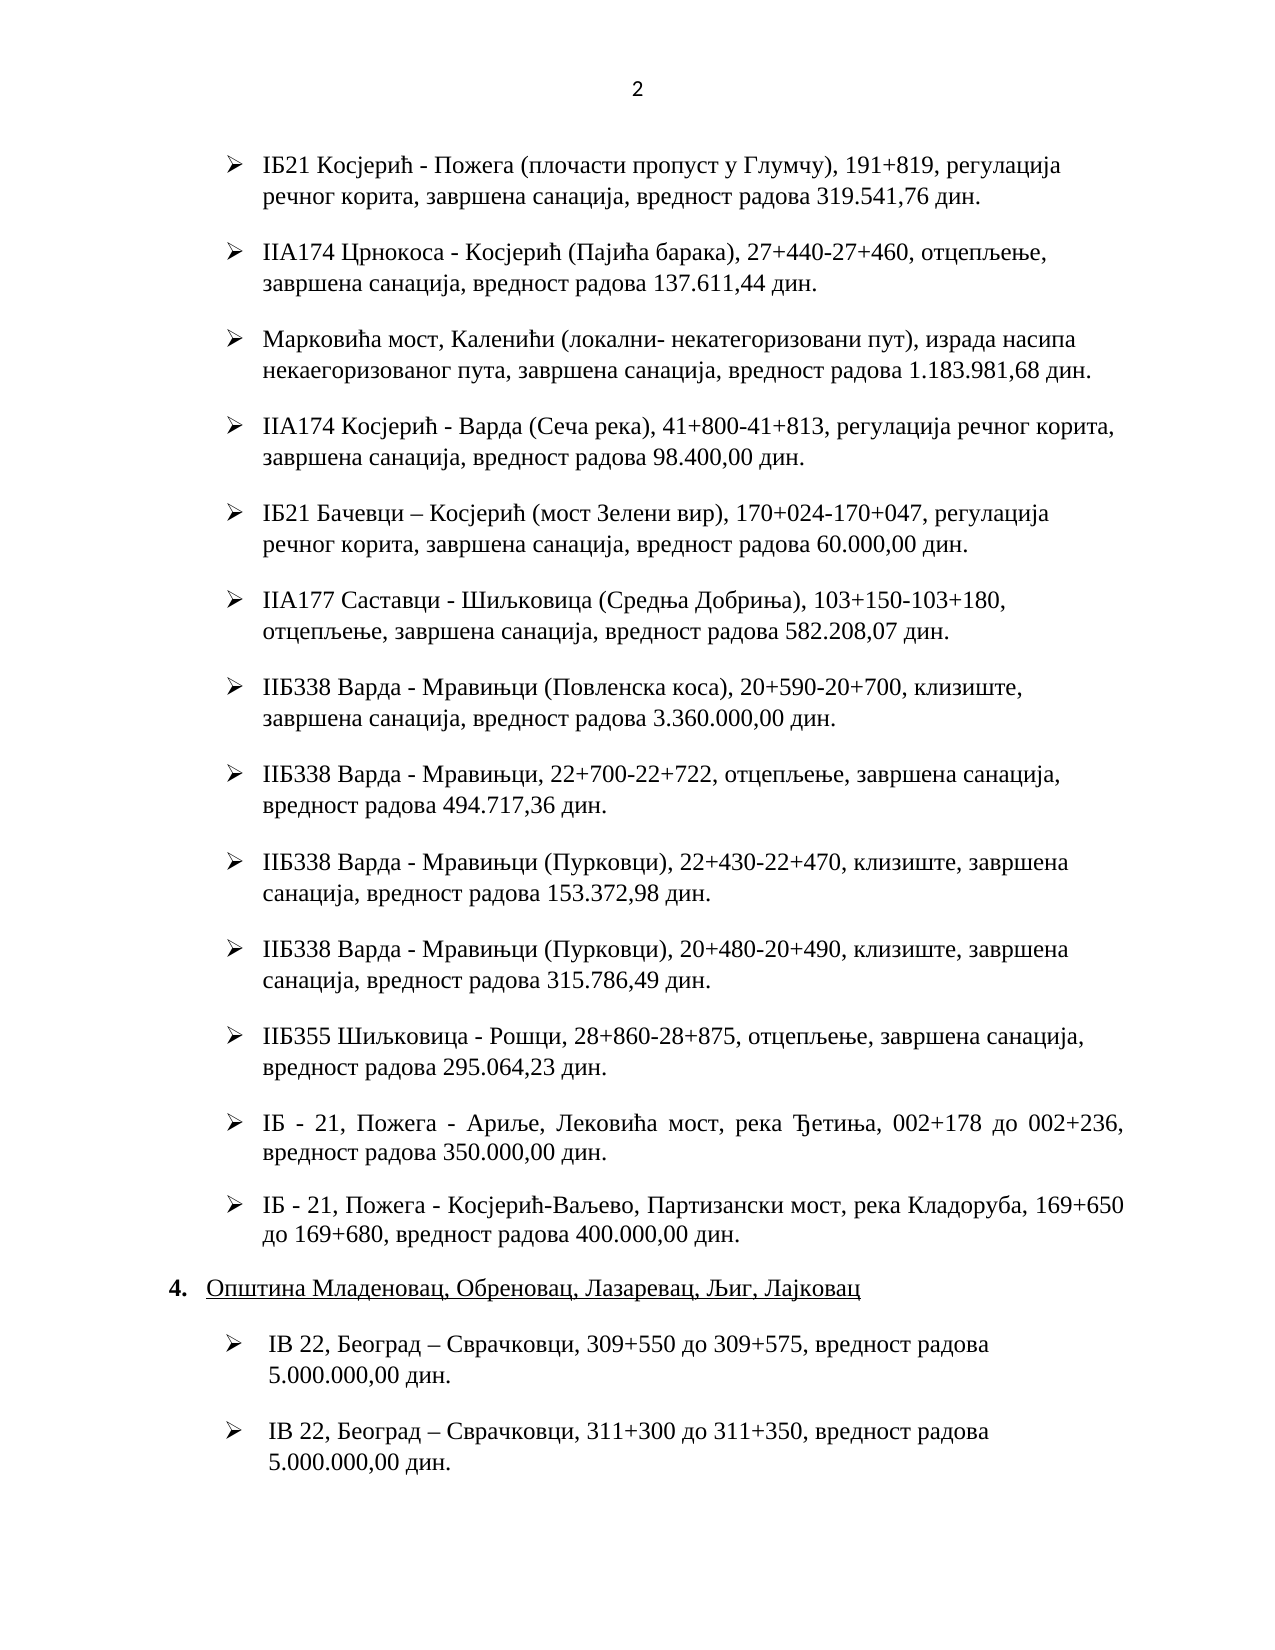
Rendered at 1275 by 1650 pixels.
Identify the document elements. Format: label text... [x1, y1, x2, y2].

list IIБ338 Варда - Мравињци (Повленска коса), 20+590-20+700, клизиште, завршена санација, вредност радова 3.360.000,00 дин. [225, 672, 1125, 732]
list IБ - 21, Пожега - Косјерић-Ваљево, Партизански мост, река Кладоруба, 169+650 до 169+680, вредност радова 400.000,00 дин. [225, 1190, 1125, 1248]
list Марковића мост, Каленићи (локални- некатегоризовани пут), израда насипа некаегоризованог пута, завршена санација, вредност радова 1.183.981,68 дин. [225, 324, 1125, 384]
list IB 22, Београд – Сврачковци, 311+300 до 311+350, вредност радова 5.000.000,00 дин. [224, 1416, 1125, 1476]
list IIБ355 Шиљковица - Рошци, 28+860-28+875, отцепљење, завршена санација, вредност радова 295.064,23 дин. [225, 1021, 1125, 1081]
list IB 22, Београд – Сврачковци, 309+550 до 309+575, вредност радова 5.000.000,00 дин. [224, 1329, 1125, 1389]
list IIA174 Црнокоса - Косјерић (Пајића барака), 27+440-27+460, отцепљење, завршена санација, вредност радова 137.611,44 дин. [225, 237, 1125, 297]
list IIA177 Саставци - Шиљковица (Средња Добриња), 103+150-103+180, отцепљење, завршена санација, вредност радова 582.208,07 дин. [225, 585, 1125, 645]
list IIБ338 Варда - Мравињци (Пурковци), 20+480-20+490, клизиште, завршена санација, вредност радова 315.786,49 дин. [225, 934, 1125, 993]
list IIA174 Косјерић - Варда (Сеча река), 41+800-41+813, регулација речног корита, завршена санација, вредност радова 98.400,00 дин. [225, 411, 1125, 471]
list IБ - 21, Пожега - Ариље, Лековића мост, река Ђетиња, 002+178 до 002+236, вредност радова 350.000,00 дин. [225, 1108, 1125, 1165]
list IБ21 Косјерић - Пожега (плочасти пропуст у Глумчу), 191+819, регулација речног корита, завршена санација, вредност радова 319.541,76 дин. [225, 150, 1125, 210]
list Општина Младеновац, Обреновац, Лазаревац, Љиг, Лајковац [169, 1273, 1125, 1302]
list IIБ338 Варда - Мравињци (Пурковци), 22+430-22+470, клизиште, завршена санација, вредност радова 153.372,98 дин. [225, 847, 1125, 906]
list IIБ338 Варда - Мравињци, 22+700-22+722, отцепљење, завршена санација, вредност радова 494.717,36 дин. [225, 759, 1125, 819]
list IБ21 Бачевци – Косјерић (мост Зелени вир), 170+024-170+047, регулација речног корита, завршена санација, вредност радова 60.000,00 дин. [225, 498, 1125, 558]
